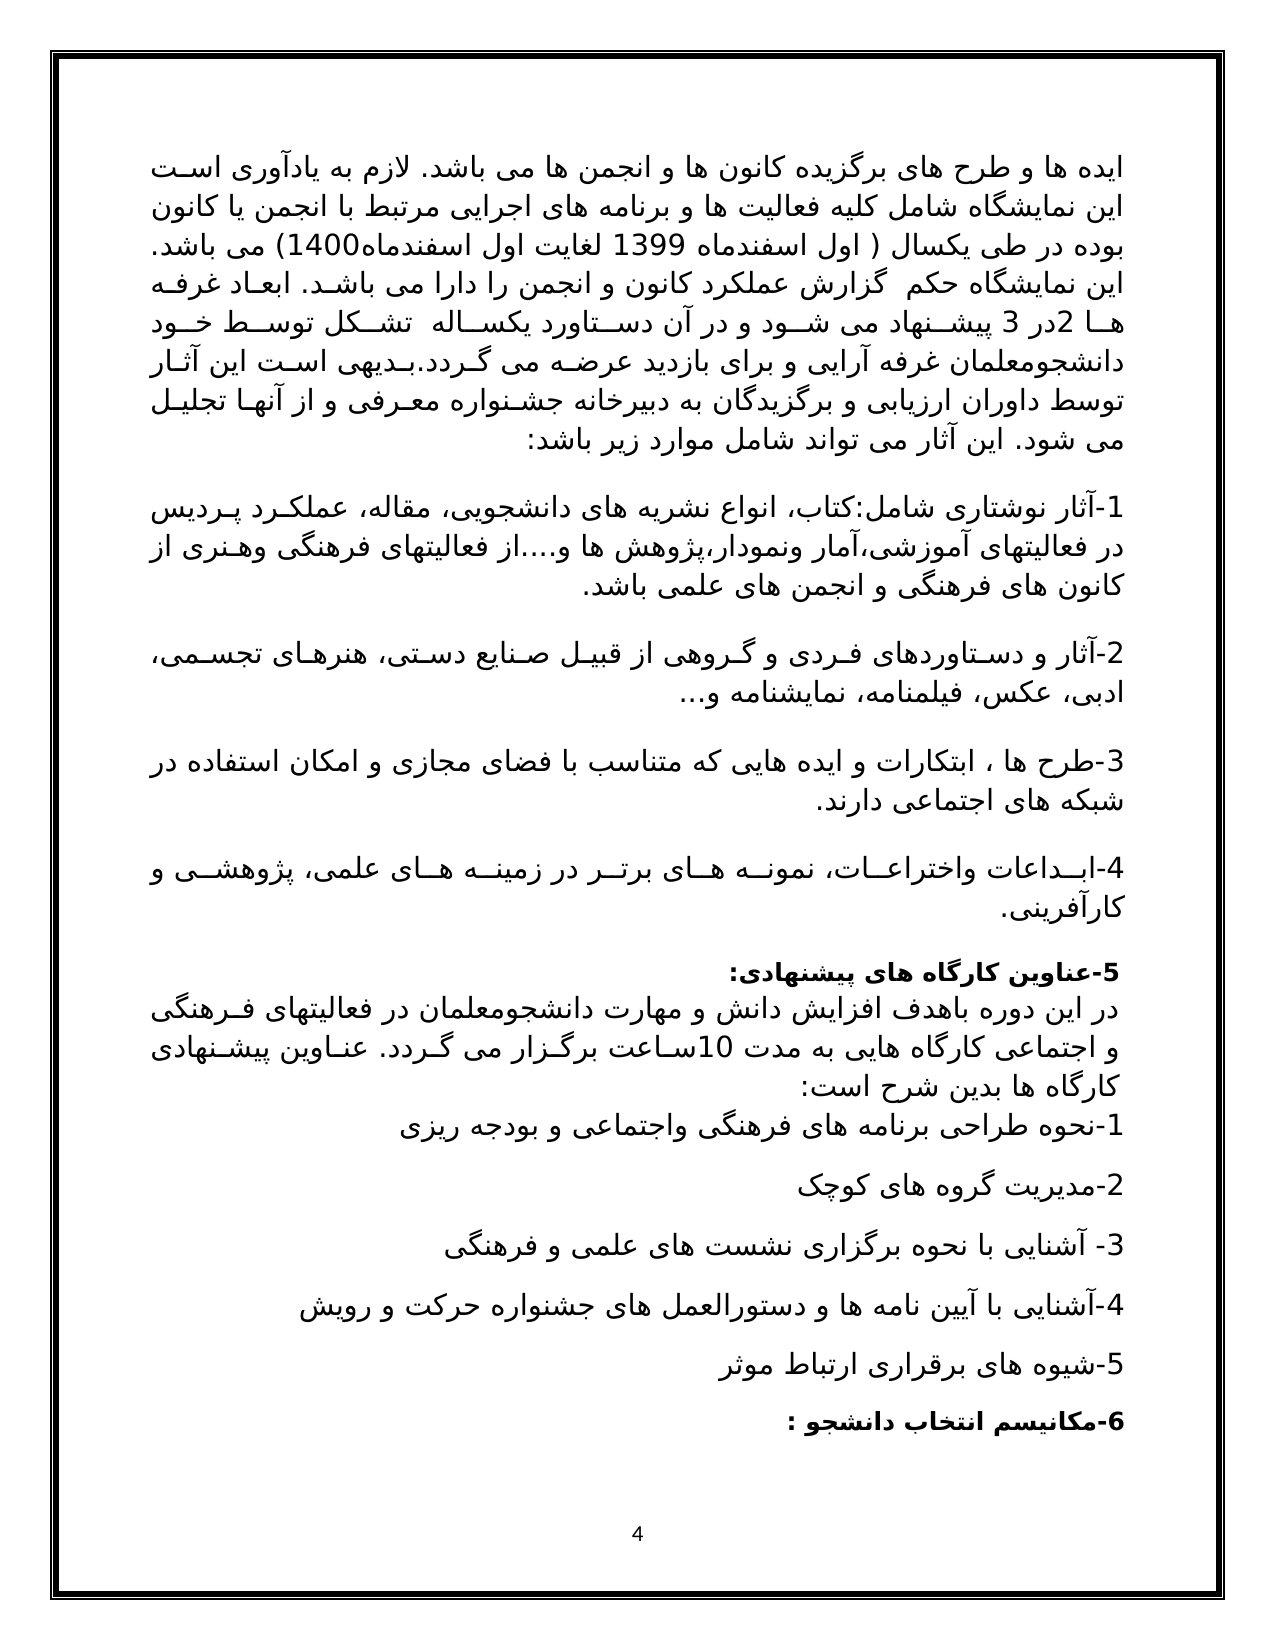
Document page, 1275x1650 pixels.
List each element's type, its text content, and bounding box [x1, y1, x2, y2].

text 1-نحوه طراحی برنامه های فرهنگی واجتماعی و بودجه ریزی [150, 1108, 1125, 1142]
text 4-آشنایی با آیین نامه ها و دستورالعمل های جشنواره حرکت و رویش [150, 1288, 1125, 1322]
text در این دوره باهدف افزایش دانش و مهارت دانشجومعلمان در فعالیتهای فرهنگی و اجتماعی کارگاه هایی به مدت 10ساعت برگزار می گردد. عناوین پیشنهادی کارگاه ها بدین شرح است: [150, 992, 1120, 1103]
text 5-عناوین کارگاه های پیشنهادی: [150, 958, 1120, 987]
text 3- آشنایی با نحوه برگزاری نشست های علمی و فرهنگی [150, 1228, 1125, 1262]
text 1-آثار نوشتاری شامل:کتاب، انواع نشریه های دانشجویی، مقاله، عملکرد پردیس در فعالیتهای آموزشی،آمار ونمودار،پژوهش ها و....از فعالیتهای فرهنگی وهنری از کانون های فرهنگی و انجمن های علمی باشد. [150, 491, 1125, 603]
text 5-شیوه های برقراری ارتباط موثر [150, 1348, 1125, 1382]
text 2-مدیریت گروه های کوچک [150, 1168, 1125, 1202]
text 2-آثار و دستاوردهای فردی و گروهی از قبیل صنایع دستی، هنرهای تجسمی، ادبی، عکس، فیلمنامه، نمایشنامه و... [150, 637, 1125, 710]
text 4-ابداعات واختراعات، نمونه های برتر در زمینه های علمی، پژوهشی و کارآفرینی. [150, 851, 1125, 924]
text 6-مکانیسم انتخاب دانشجو : [150, 1407, 1125, 1437]
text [150, 150, 1125, 457]
text 3-طرح ها ، ابتکارات و ایده هایی که متناسب با فضای مجازی و امکان استفاده در شبکه های اجتماعی دارند. [150, 744, 1125, 817]
